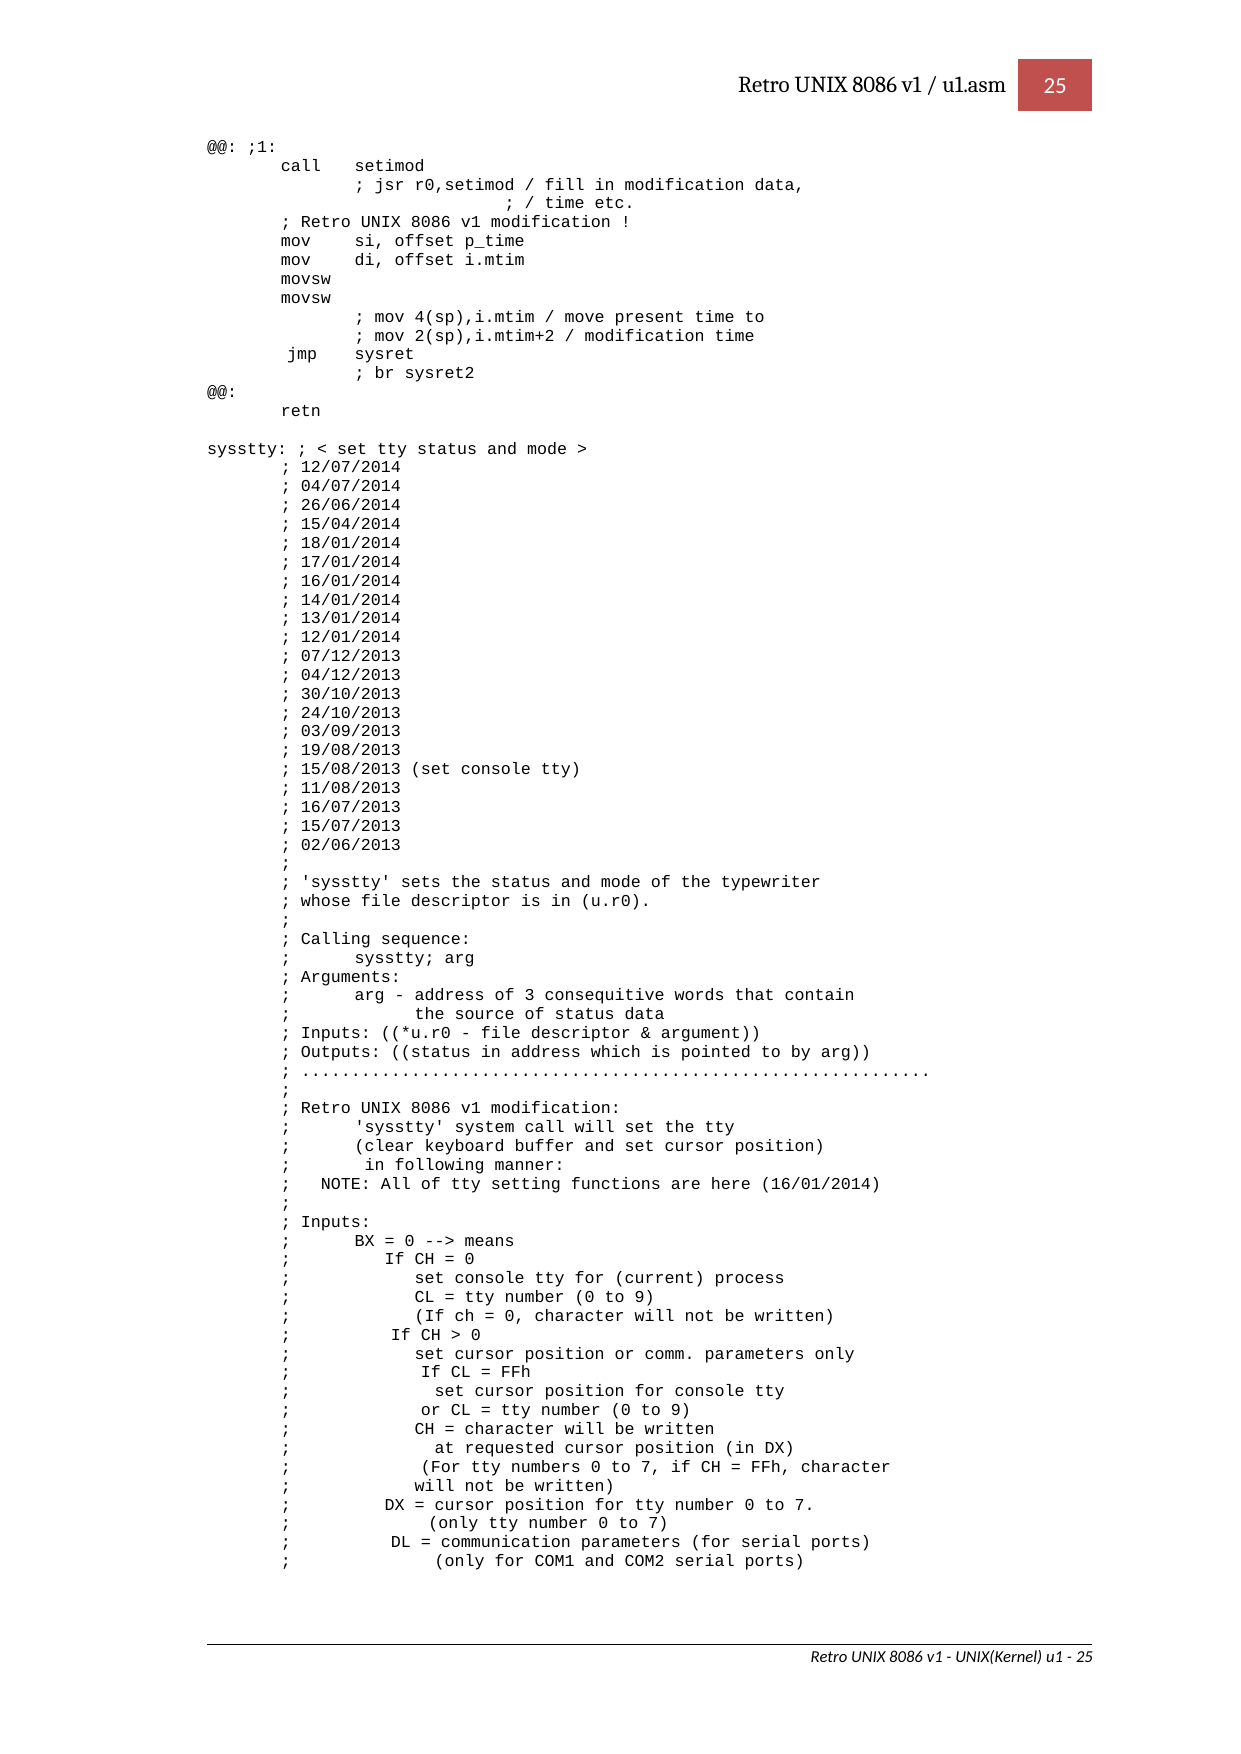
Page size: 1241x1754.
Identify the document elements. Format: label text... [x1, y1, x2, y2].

text ; sysstty; arg [207, 949, 1092, 968]
text retn [207, 402, 1092, 421]
text ; arg - address of 3 consequitive words that contain [207, 987, 1092, 1006]
text ; ............................................................... [207, 1062, 1092, 1081]
text ; 12/01/2014 [207, 629, 1092, 648]
text mov di, offset i.mtim [207, 252, 1092, 271]
text ; 18/01/2014 [207, 534, 1092, 553]
text ; 07/12/2013 [207, 648, 1092, 666]
text ; If CH = 0 [207, 1251, 1092, 1270]
text ; 14/01/2014 [207, 591, 1092, 610]
text ; set console tty for (current) process [207, 1270, 1092, 1289]
text ; 16/01/2014 [207, 572, 1092, 591]
text ; 04/07/2014 [207, 478, 1092, 497]
text jmp sysret [207, 346, 1092, 365]
text ; 24/10/2013 [207, 704, 1092, 723]
text ; 15/04/2014 [207, 516, 1092, 534]
text ; set cursor position or comm. parameters only [207, 1345, 1092, 1364]
text ; If CL = FFh [207, 1364, 1092, 1383]
text ; or CL = tty number (0 to 9) [207, 1402, 1092, 1421]
text ; Calling sequence: [207, 930, 1092, 949]
text ; 'sysstty' system call will set the tty [207, 1119, 1092, 1138]
text ; (clear keyboard buffer and set cursor position) [207, 1138, 1092, 1157]
text ; 03/09/2013 [207, 723, 1092, 742]
text sysstty: ; < set tty status and mode > [207, 440, 1092, 459]
text ; 'sysstty' sets the status and mode of the typewriter [207, 874, 1092, 893]
text ; (only tty number 0 to 7) [207, 1515, 1092, 1534]
text ; mov 4(sp),i.mtim / move present time to [207, 308, 1092, 327]
text ; 15/07/2013 [207, 817, 1092, 836]
text ; [207, 1194, 1092, 1213]
text ; mov 2(sp),i.mtim+2 / modification time [207, 327, 1092, 346]
text ; 30/10/2013 [207, 685, 1092, 704]
text ; DL = communication parameters (for serial ports) [207, 1534, 1092, 1553]
text ; / time etc. [207, 195, 1092, 214]
text ; (For tty numbers 0 to 7, if CH = FFh, character [207, 1458, 1092, 1477]
text ; Inputs: ((*u.r0 - file descriptor & argument)) [207, 1025, 1092, 1043]
text ; 26/06/2014 [207, 497, 1092, 516]
text ; will not be written) [207, 1477, 1092, 1496]
text ; Retro UNIX 8086 v1 modification: [207, 1100, 1092, 1119]
text ; 11/08/2013 [207, 779, 1092, 798]
text ; CL = tty number (0 to 9) [207, 1289, 1092, 1307]
text ; at requested cursor position (in DX) [207, 1439, 1092, 1458]
text movsw [207, 271, 1092, 289]
text ; Outputs: ((status in address which is pointed to by arg)) [207, 1043, 1092, 1062]
text @@: [207, 384, 1092, 402]
text ; 19/08/2013 [207, 742, 1092, 761]
text ; DX = cursor position for tty number 0 to 7. [207, 1496, 1092, 1515]
text ; Arguments: [207, 968, 1092, 987]
text ; the source of status data [207, 1006, 1092, 1025]
text ; NOTE: All of tty setting functions are here (16/01/2014) [207, 1176, 1092, 1194]
text ; (only for COM1 and COM2 serial ports) [207, 1553, 1092, 1571]
text ; 12/07/2014 [207, 459, 1092, 478]
text ; [207, 855, 1092, 874]
text ; 15/08/2013 (set console tty) [207, 761, 1092, 779]
text call setimod [207, 157, 1092, 176]
text ; 04/12/2013 [207, 666, 1092, 685]
text ; BX = 0 --> means [207, 1232, 1092, 1251]
text ; 13/01/2014 [207, 610, 1092, 629]
text ; 17/01/2014 [207, 553, 1092, 572]
text movsw [207, 289, 1092, 308]
text ; If CH > 0 [207, 1326, 1092, 1345]
text ; 16/07/2013 [207, 798, 1092, 817]
text ; set cursor position for console tty [207, 1383, 1092, 1402]
text ; [207, 1081, 1092, 1100]
text mov si, offset p_time [207, 233, 1092, 252]
text ; br sysret2 [207, 365, 1092, 384]
text ; [207, 912, 1092, 930]
text ; 02/06/2013 [207, 836, 1092, 855]
text @@: ;1: [207, 138, 1092, 157]
text ; whose file descriptor is in (u.r0). [207, 893, 1092, 912]
text ; Inputs: [207, 1213, 1092, 1232]
text ; jsr r0,setimod / fill in modification data, [207, 176, 1092, 195]
text ; CH = character will be written [207, 1421, 1092, 1439]
text ; Retro UNIX 8086 v1 modification ! [207, 214, 1092, 233]
text ; (If ch = 0, character will not be written) [207, 1307, 1092, 1326]
text ; in following manner: [207, 1157, 1092, 1176]
